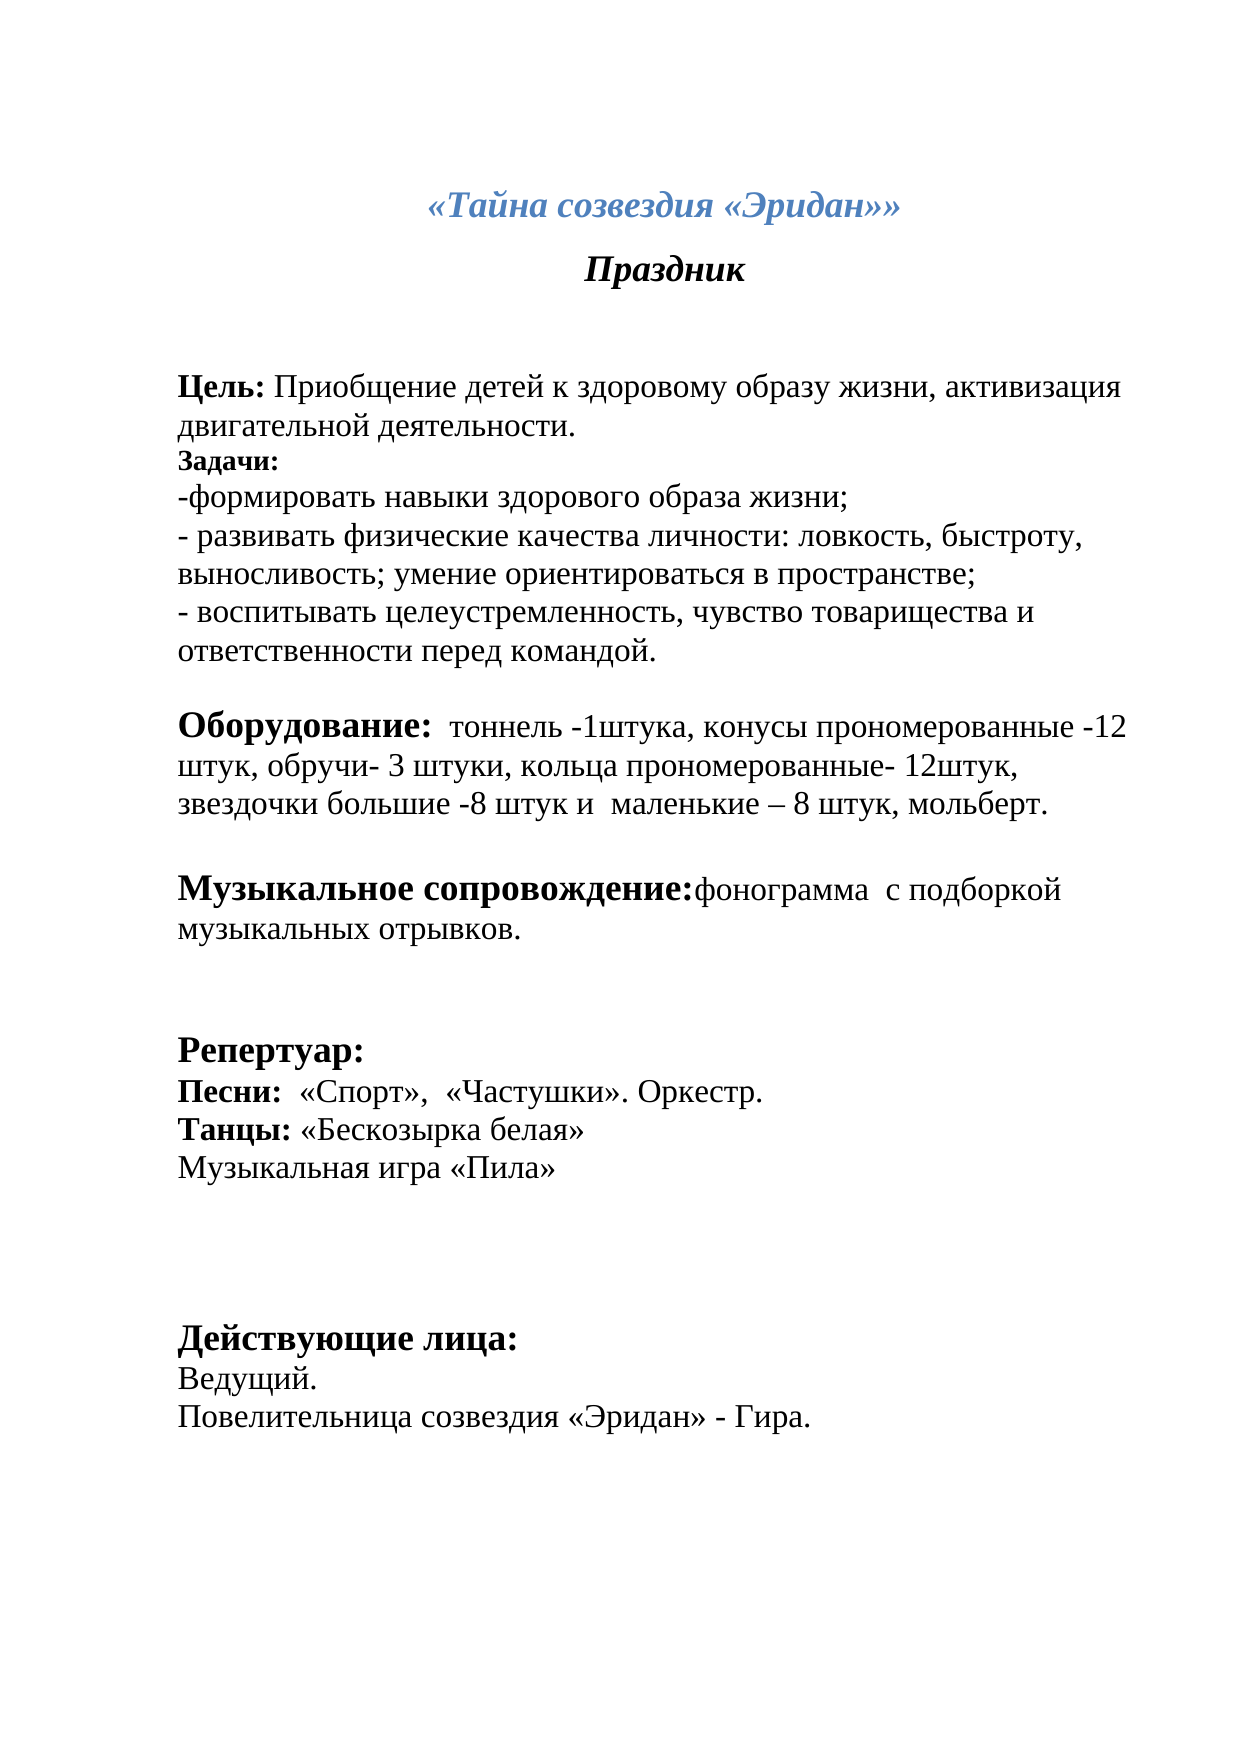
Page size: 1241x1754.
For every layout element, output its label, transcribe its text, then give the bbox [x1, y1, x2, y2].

text Танцы: «Бескозырка белая» [177, 1109, 1152, 1148]
text Песни: «Спорт», «Частушки». Оркестр. [177, 1071, 1152, 1109]
text Повелительница созвездия «Эридан» - Гира. [177, 1397, 1152, 1435]
text Музыкальное сопровождение:фонограмма с подборкой музыкальных отрывков. [177, 865, 1152, 946]
text Ведущий. [177, 1358, 1152, 1397]
text Цель: Приобщение детей к здоровому образу жизни, активизация двигательной деятельности. [177, 367, 1152, 443]
text Оборудование: тоннель -1штука, конусы прономерованные -12 штук, обручи- 3 штуки, кольца прономерованные- 12штук, звездочки большие -8 штук и маленькие – 8 штук, мольберт. [177, 702, 1152, 822]
text Задачи: [177, 443, 1152, 477]
text Репертуар: [177, 1028, 1152, 1071]
text -формировать навыки здорового образа жизни; [177, 477, 1152, 515]
subtitle «Тайна созвездия «Эридан»» [177, 182, 1152, 225]
text - воспитывать целеустремленность, чувство товарищества и ответственности перед командой. [177, 592, 1152, 668]
subtitle Праздник [177, 246, 1152, 289]
text Действующие лица: [177, 1315, 1152, 1358]
text Музыкальная игра «Пила» [177, 1148, 1152, 1186]
text - развивать физические качества личности: ловкость, быстроту, выносливость; умение ориентироваться в пространстве; [177, 515, 1152, 592]
